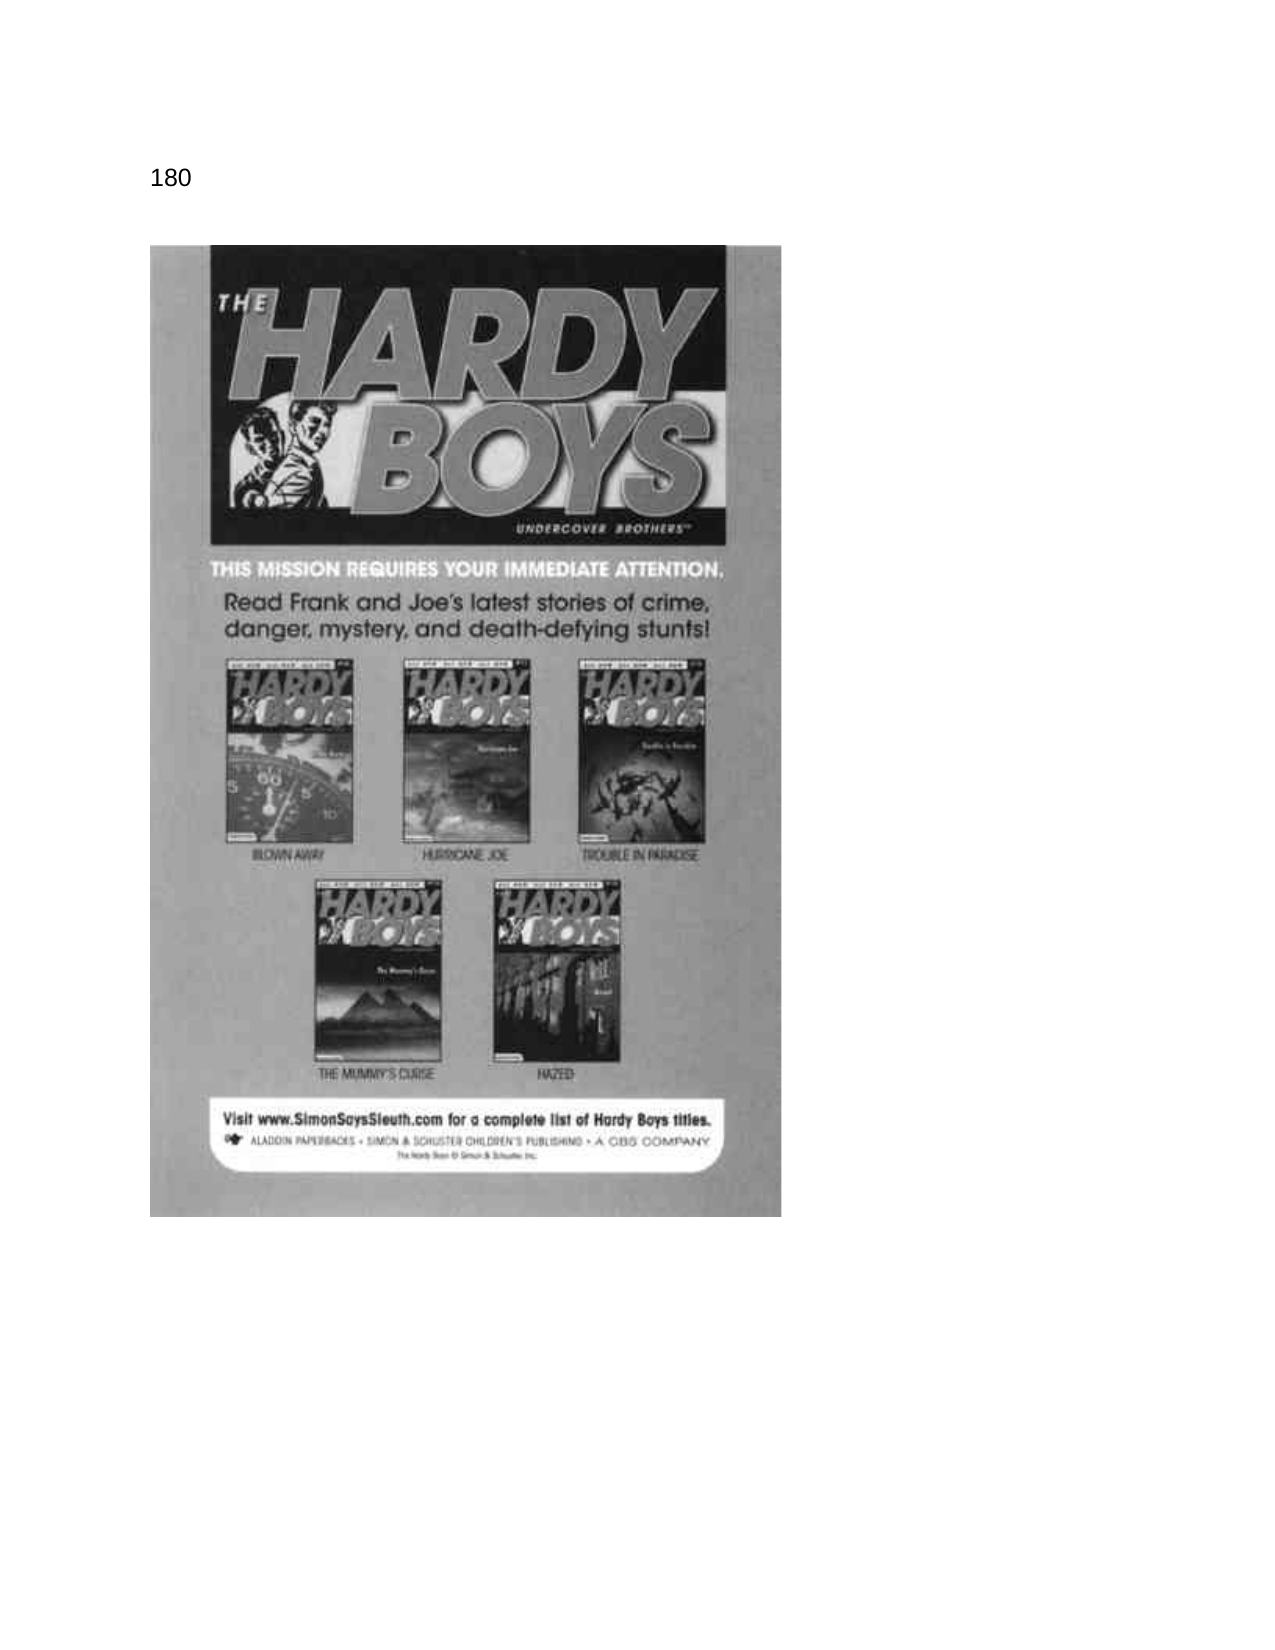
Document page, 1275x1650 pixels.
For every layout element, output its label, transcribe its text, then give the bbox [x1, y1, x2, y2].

picture [150, 245, 782, 1217]
text 180 [150, 162, 1125, 191]
